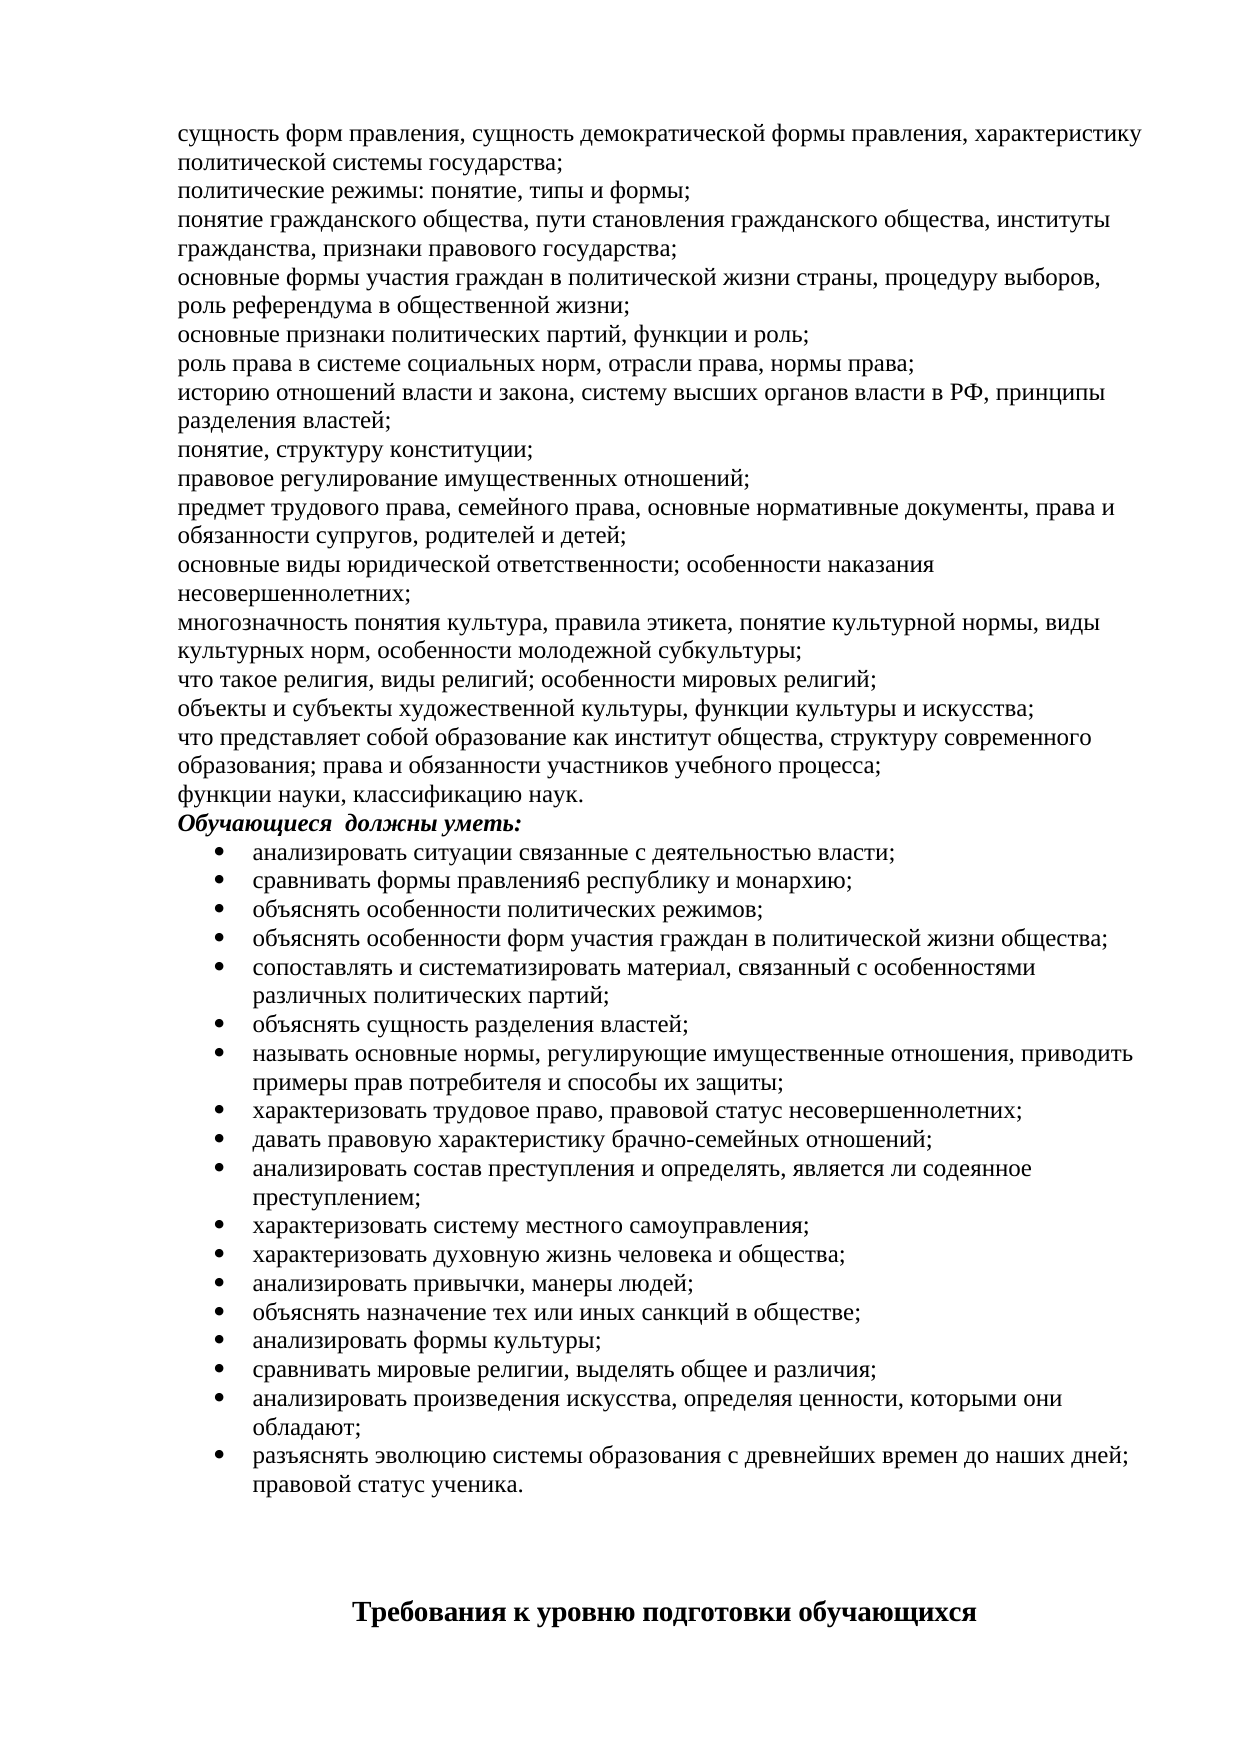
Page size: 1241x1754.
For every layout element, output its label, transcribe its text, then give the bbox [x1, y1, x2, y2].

list объяснять сущность разделения властей; [215, 1009, 1152, 1038]
list характеризовать духовную жизнь человека и общества; [215, 1239, 1152, 1268]
list анализировать состав преступления и определять, является ли содеянное преступлением; [215, 1153, 1152, 1211]
list сравнивать мировые религии, выделять общее и различия; [215, 1354, 1152, 1383]
list разъяснять эволюцию системы образования с древнейших времен до наших дней; правовой статус ученика. [215, 1441, 1152, 1498]
text сущность форм правления, сущность демократической формы правления, характеристику политической системы государства; [177, 118, 1152, 176]
list характеризовать систему местного самоуправления; [215, 1211, 1152, 1239]
text Требования к уровню подготовки обучающихся [177, 1594, 1152, 1627]
list анализировать произведения искусства, определяя ценности, которыми они обладают; [215, 1383, 1152, 1441]
list объяснять особенности форм участия граждан в политической жизни общества; [215, 923, 1152, 952]
text функции науки, классификацию наук. [177, 779, 1152, 808]
list анализировать ситуации связанные с деятельностью власти; [215, 837, 1152, 866]
list анализировать привычки, манеры людей; [215, 1268, 1152, 1297]
text основные формы участия граждан в политической жизни страны, процедуру выборов, роль референдума в общественной жизни; [177, 262, 1152, 319]
text понятие гражданского общества, пути становления гражданского общества, институты гражданства, признаки правового государства; [177, 204, 1152, 262]
text основные признаки политических партий, функции и роль; [177, 319, 1152, 348]
list характеризовать трудовое право, правовой статус несовершеннолетних; [215, 1096, 1152, 1124]
text объекты и субъекты художественной культуры, функции культуры и искусства; [177, 693, 1152, 722]
text правовое регулирование имущественных отношений; [177, 463, 1152, 492]
list сравнивать формы правления6 республику и монархию; [215, 866, 1152, 894]
list анализировать формы культуры; [215, 1326, 1152, 1354]
text Обучающиеся должны уметь: [177, 808, 1152, 837]
list называть основные нормы, регулирующие имущественные отношения, приводить примеры прав потребителя и способы их защиты; [215, 1038, 1152, 1096]
text предмет трудового права, семейного права, основные нормативные документы, права и обязанности супругов, родителей и детей; [177, 492, 1152, 549]
text роль права в системе социальных норм, отрасли права, нормы права; [177, 348, 1152, 377]
text что представляет собой образование как институт общества, структуру современного образования; права и обязанности участников учебного процесса; [177, 722, 1152, 779]
list объяснять особенности политических режимов; [215, 894, 1152, 923]
text понятие, структуру конституции; [177, 434, 1152, 463]
text что такое религия, виды религий; особенности мировых религий; [177, 664, 1152, 693]
list объяснять назначение тех или иных санкций в обществе; [215, 1297, 1152, 1326]
text политические режимы: понятие, типы и формы; [177, 176, 1152, 204]
text основные виды юридической ответственности; особенности наказания несовершеннолетних; [177, 549, 1152, 607]
list сопоставлять и систематизировать материал, связанный с особенностями различных политических партий; [215, 952, 1152, 1009]
text историю отношений власти и закона, систему высших органов власти в РФ, принципы разделения властей; [177, 377, 1152, 434]
list давать правовую характеристику брачно-семейных отношений; [215, 1124, 1152, 1153]
text многозначность понятия культура, правила этикета, понятие культурной нормы, виды культурных норм, особенности молодежной субкультуры; [177, 607, 1152, 664]
